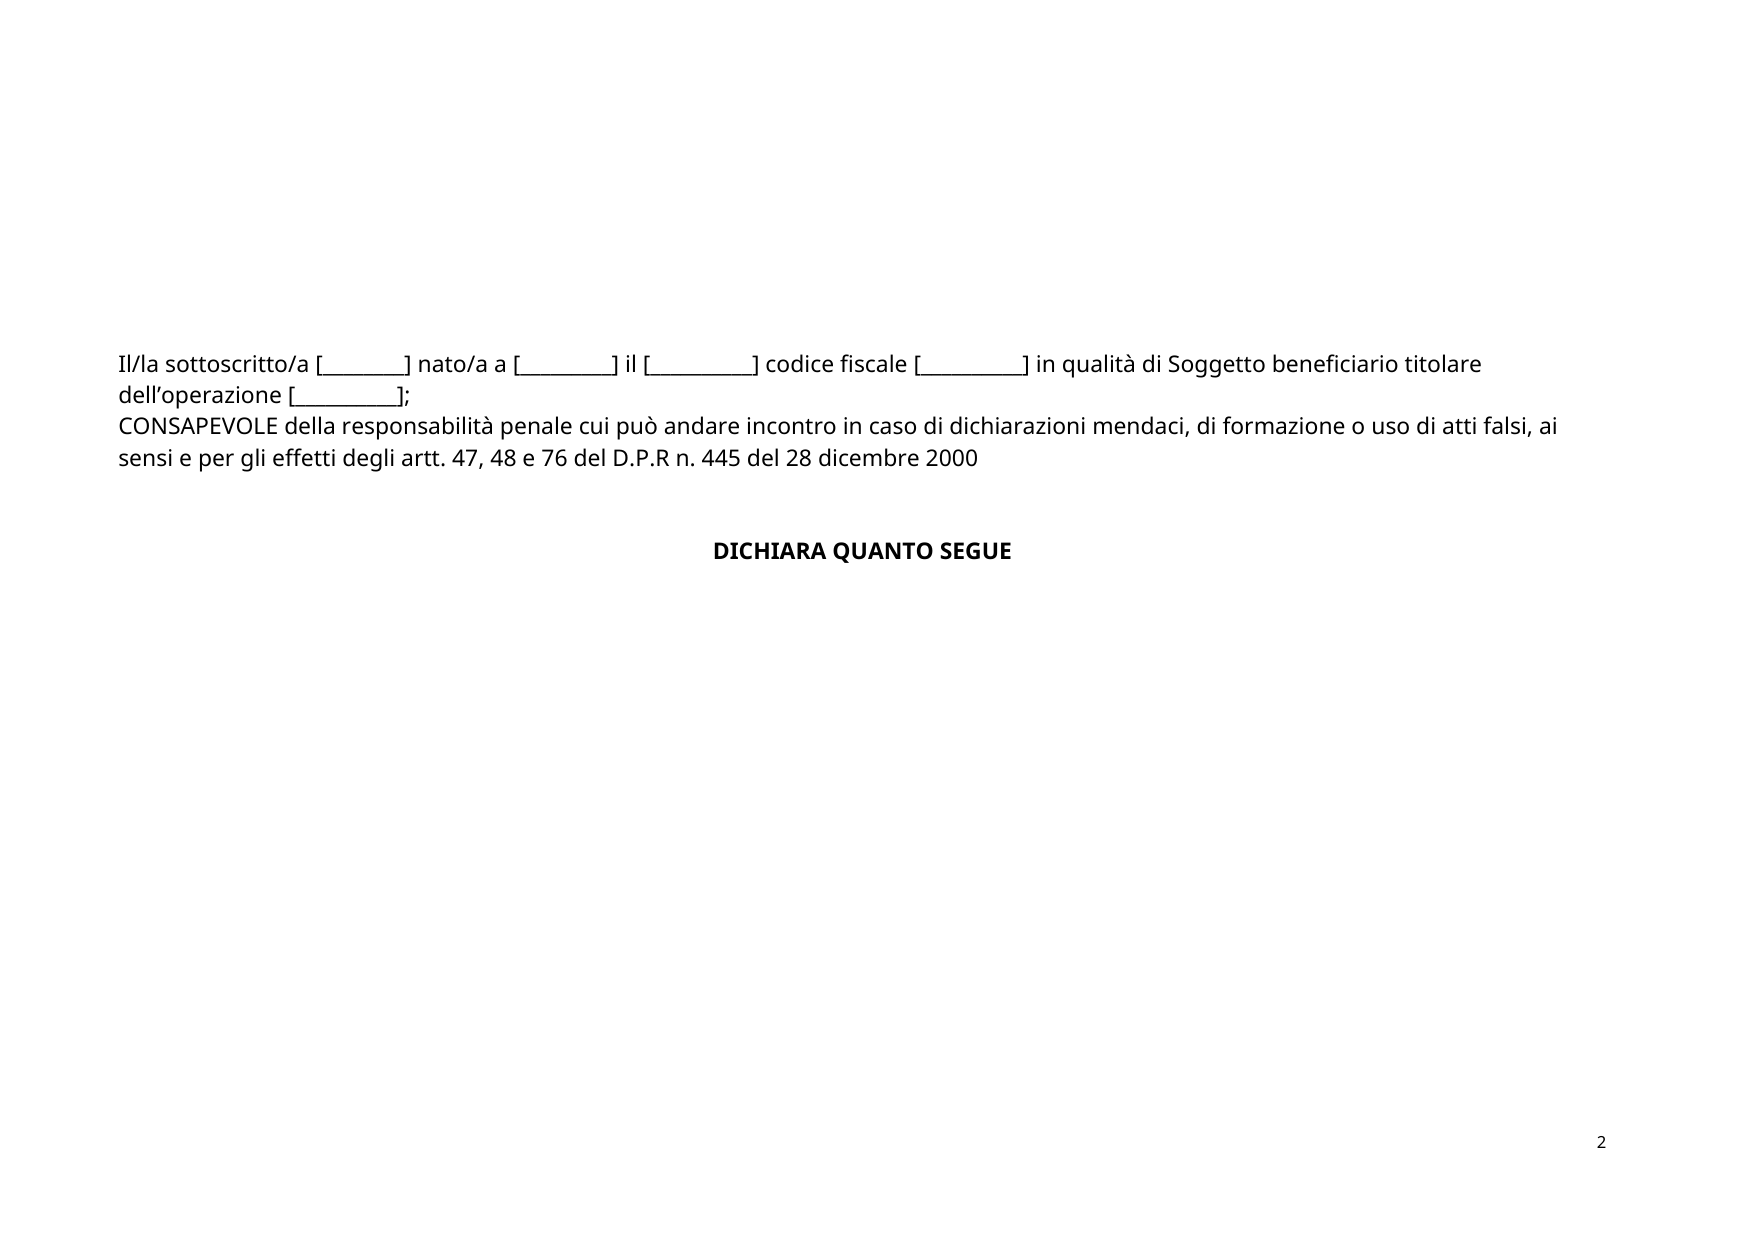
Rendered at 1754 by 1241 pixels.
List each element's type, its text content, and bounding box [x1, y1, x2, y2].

text DICHIARA QUANTO SEGUE [118, 535, 1606, 567]
text Il/la sottoscritto/a [________] nato/a a [_________] il [__________] codice fiscale [__________] in qualità di Soggetto beneficiario titolare dell’operazione [__________]; [118, 348, 1606, 410]
text CONSAPEVOLE della responsabilità penale cui può andare incontro in caso di dichiarazioni mendaci, di formazione o uso di atti falsi, ai sensi e per gli effetti degli artt. 47, 48 e 76 del D.P.R n. 445 del 28 dicembre 2000 [118, 410, 1606, 473]
